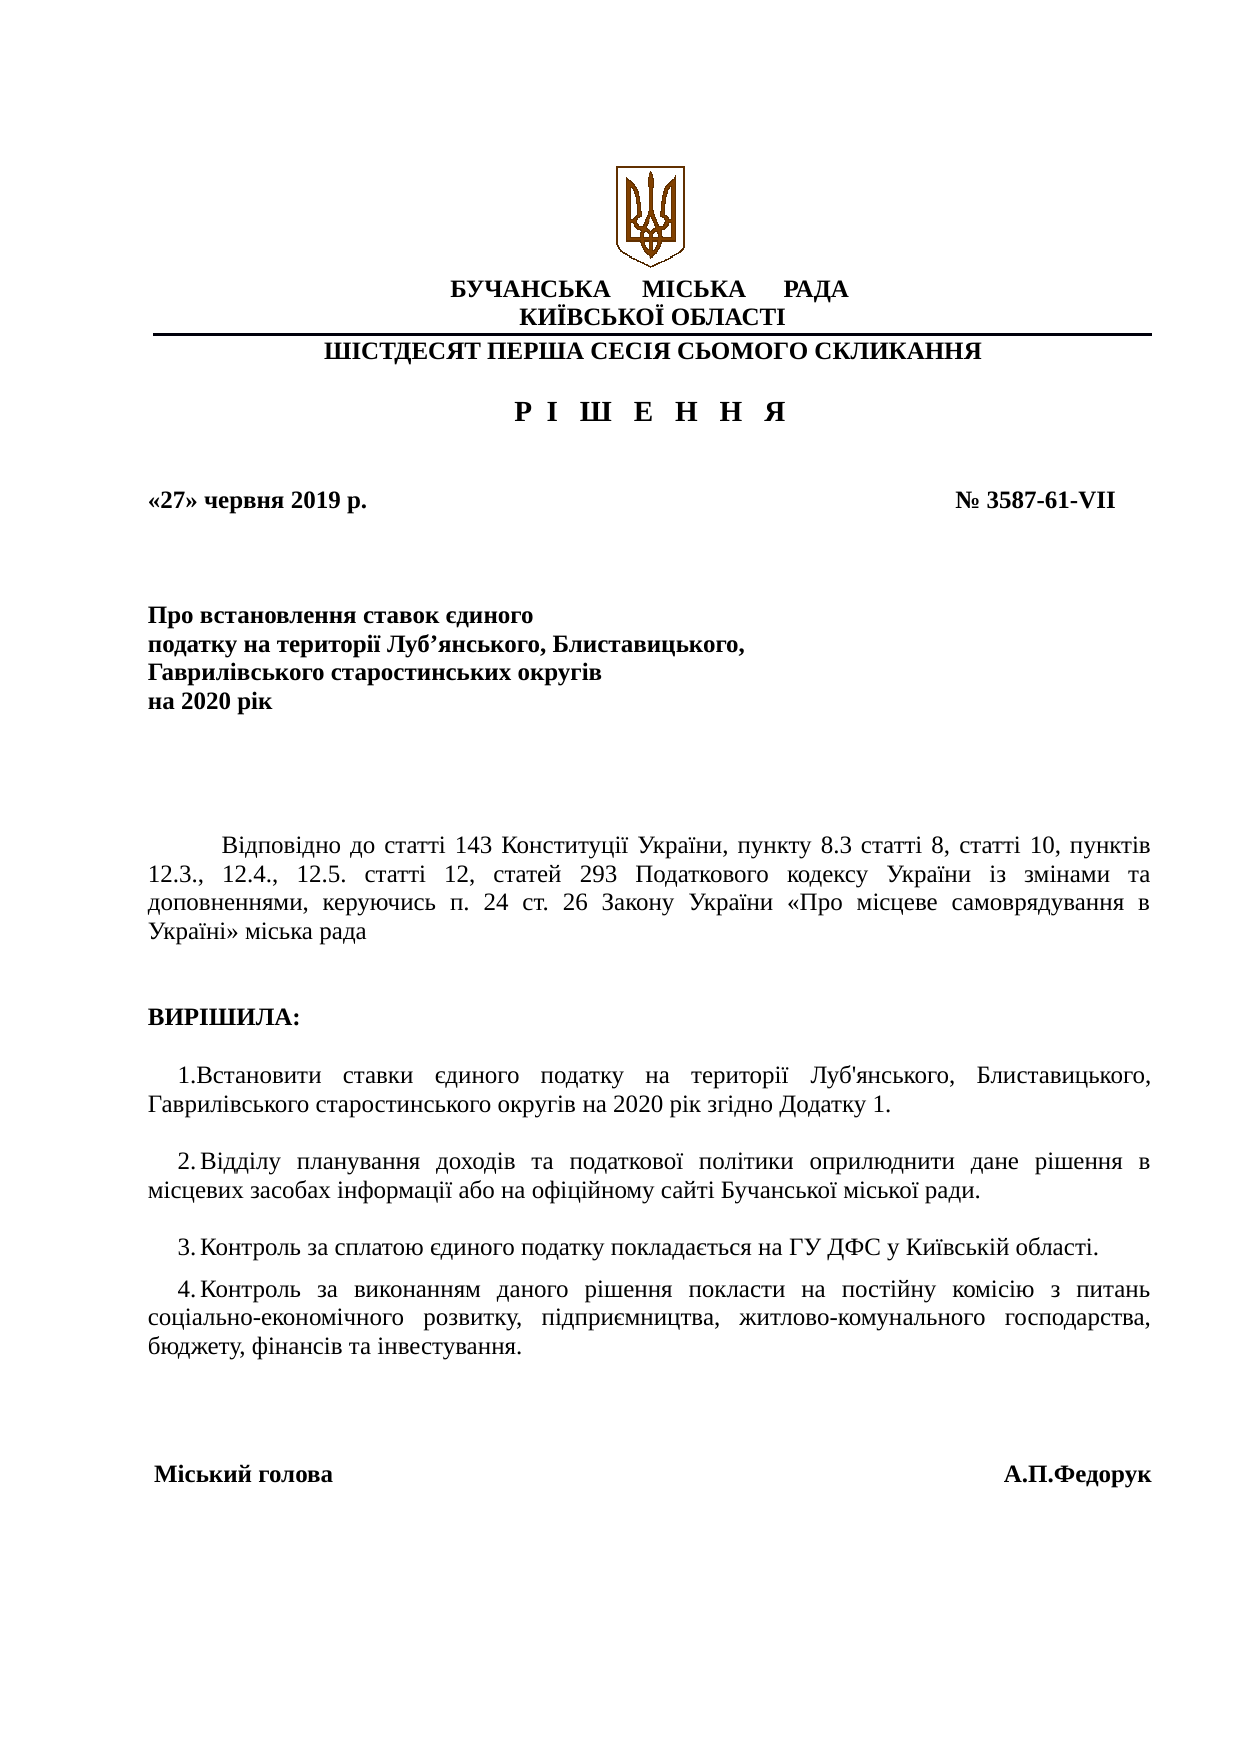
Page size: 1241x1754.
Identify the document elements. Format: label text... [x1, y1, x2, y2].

text КИЇВСЬКОЇ ОБЛАСТІ [153, 302, 1152, 333]
text Відповідно до статті 143 Конституції України, пункту 8.3 статті 8, статті 10, пунктів 12.3., 12.4., 12.5. статті 12, статей 293 Податкового кодексу України із змінами та доповненнями, керуючись п. 24 ст. 26 Закону України «Про місцеве самоврядування в Україні» міська рада [148, 830, 1152, 945]
text Про встановлення ставок єдиного [148, 600, 1152, 629]
text Р І Ш Е Н Н Я [148, 394, 1152, 427]
text Міський голова А.П.Федорук [148, 1459, 1152, 1487]
text 1.Встановити ставки єдиного податку на території Луб'янського, Блиставицького, Гаврилівського старостинського округів на 2020 рік згідно Додатку 1. [148, 1060, 1152, 1117]
text ВИРІШИЛА: [148, 1002, 1152, 1031]
text ШІСТДЕСЯТ ПЕРША СЕСІЯ СЬОМОГО СКЛИКАННЯ [148, 336, 1152, 365]
list Контроль за сплатою єдиного податку покладається на ГУ ДФС у Київській області. [148, 1232, 1152, 1261]
text податку на території Луб’янського, Блиставицького, [148, 629, 1152, 657]
text БУЧАНСЬКА МІСЬКА РАДА [148, 274, 1152, 302]
text на 2020 рік [148, 686, 1152, 715]
list Контроль за виконанням даного рішення покласти на постійну комісію з питань соціально-економічного розвитку, підприємництва, житлово-комунального господарства, бюджету, фінансів та інвестування. [148, 1274, 1152, 1360]
list Відділу планування доходів та податкової політики оприлюднити дане рішення в місцевих засобах інформації або на офіційному сайті Бучанської міської ради. [148, 1146, 1152, 1204]
picture [609, 160, 690, 274]
text «27» червня 2019 р. № 3587-61-VІІ [148, 485, 1152, 514]
text Гаврилівського старостинських округів [148, 657, 1152, 686]
